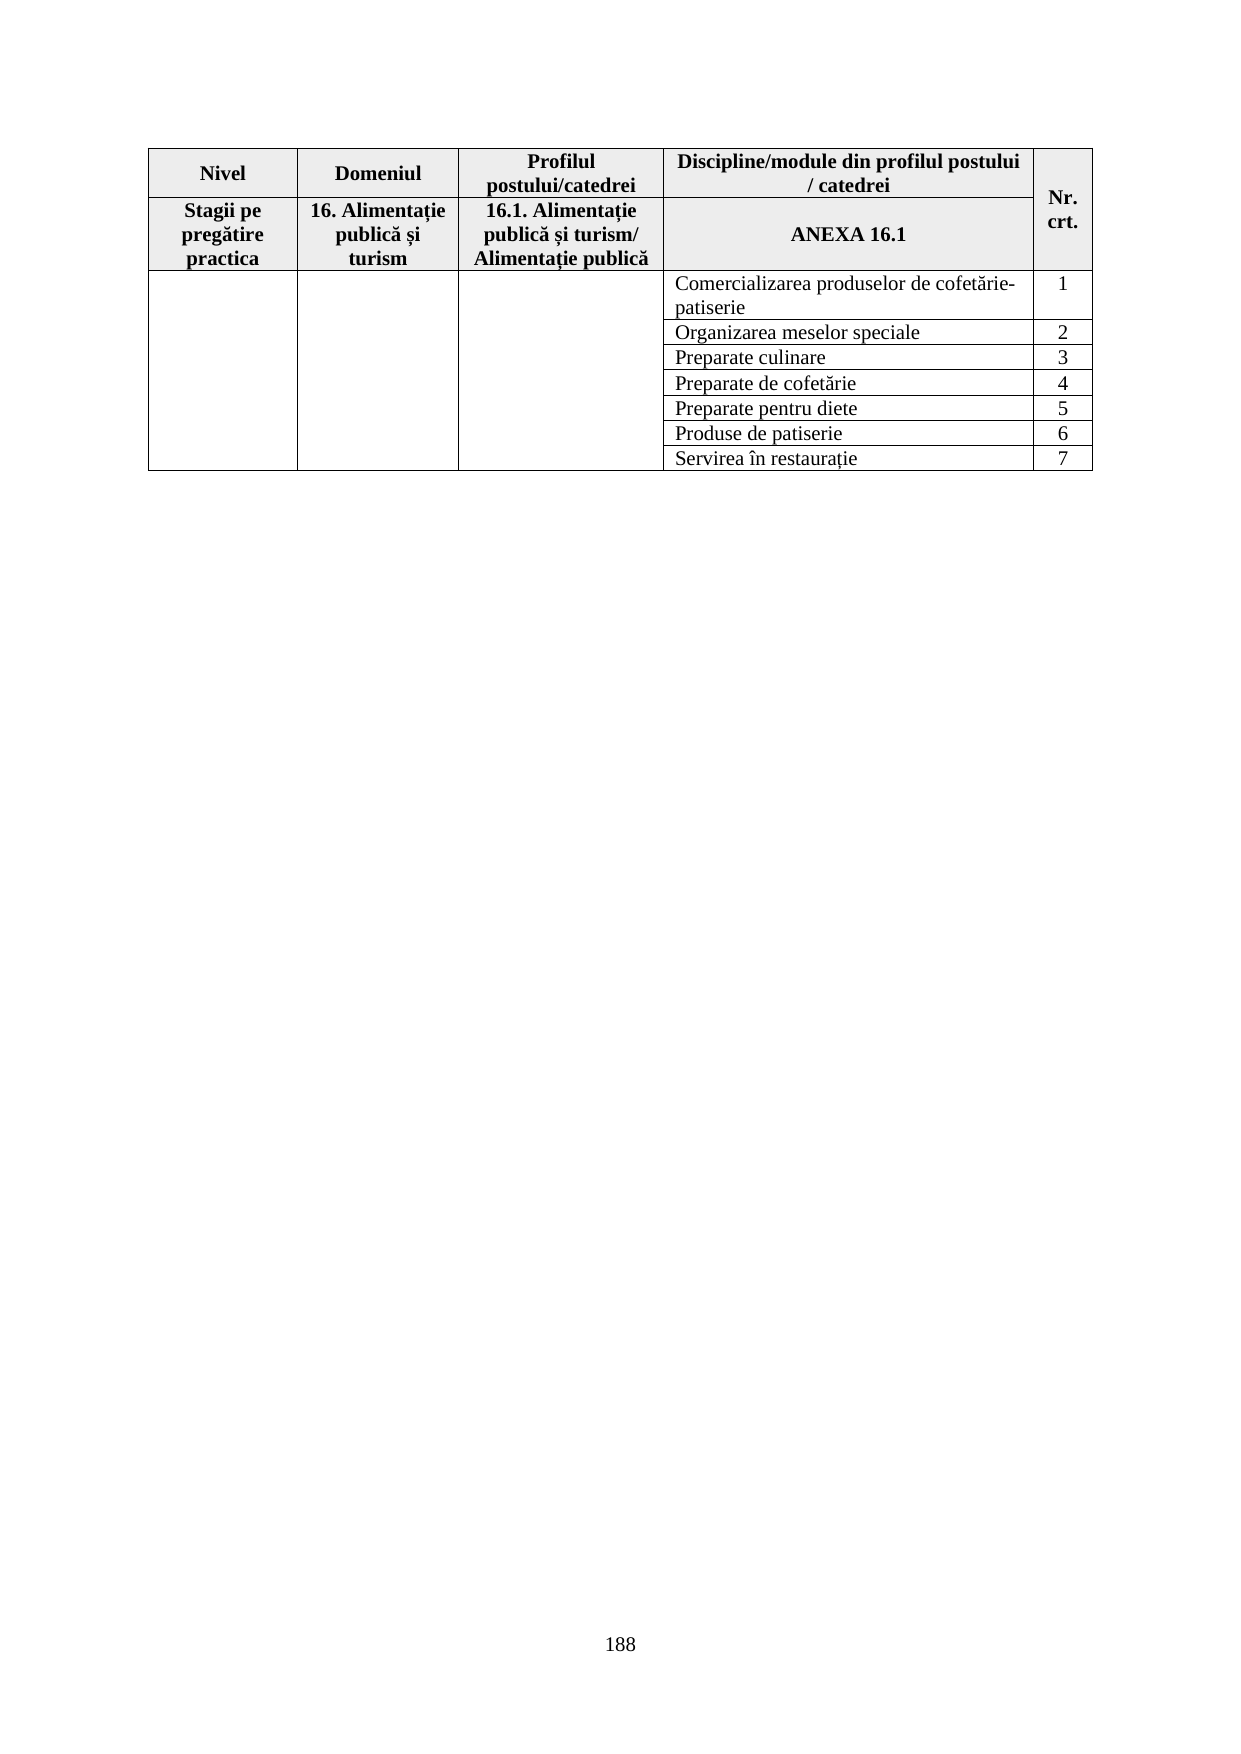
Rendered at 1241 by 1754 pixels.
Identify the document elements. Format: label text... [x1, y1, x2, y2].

table_cell 16.1. Alimentație publică și turism/ Alimentație publică [459, 198, 663, 270]
table_header Domeniul [298, 149, 458, 197]
table_cell Preparate culinare [664, 345, 1033, 369]
table_cell 1 [1034, 271, 1092, 319]
table_cell 4 [1034, 370, 1092, 394]
table_cell Comercializarea produselor de cofetărie-patiserie [664, 271, 1033, 319]
table_cell Preparate de cofetărie [664, 370, 1033, 394]
table_cell 3 [1034, 345, 1092, 369]
table_cell [149, 271, 297, 470]
table_cell 7 [1034, 446, 1092, 470]
table_cell Stagii pe pregătire practica [149, 198, 297, 270]
table_header Nr. crt. [1034, 149, 1092, 270]
table_header Nivel [149, 149, 297, 197]
table_cell Servirea în restaurație [664, 446, 1033, 470]
table_cell Preparate pentru diete [664, 396, 1033, 419]
table_cell 2 [1034, 320, 1092, 344]
table_cell [298, 271, 458, 470]
table_cell 5 [1034, 396, 1092, 419]
table_cell Organizarea meselor speciale [664, 320, 1033, 344]
table_cell [459, 271, 663, 470]
table_cell 16. Alimentație publică și turism [298, 198, 458, 270]
table_cell 6 [1034, 421, 1092, 445]
table_header Profilul postului/catedrei [459, 149, 663, 197]
table_header Discipline/module din profilul postului / catedrei [664, 149, 1033, 197]
table_cell ANEXA 16.1 [664, 198, 1033, 270]
table_cell Produse de patiserie [664, 421, 1033, 445]
